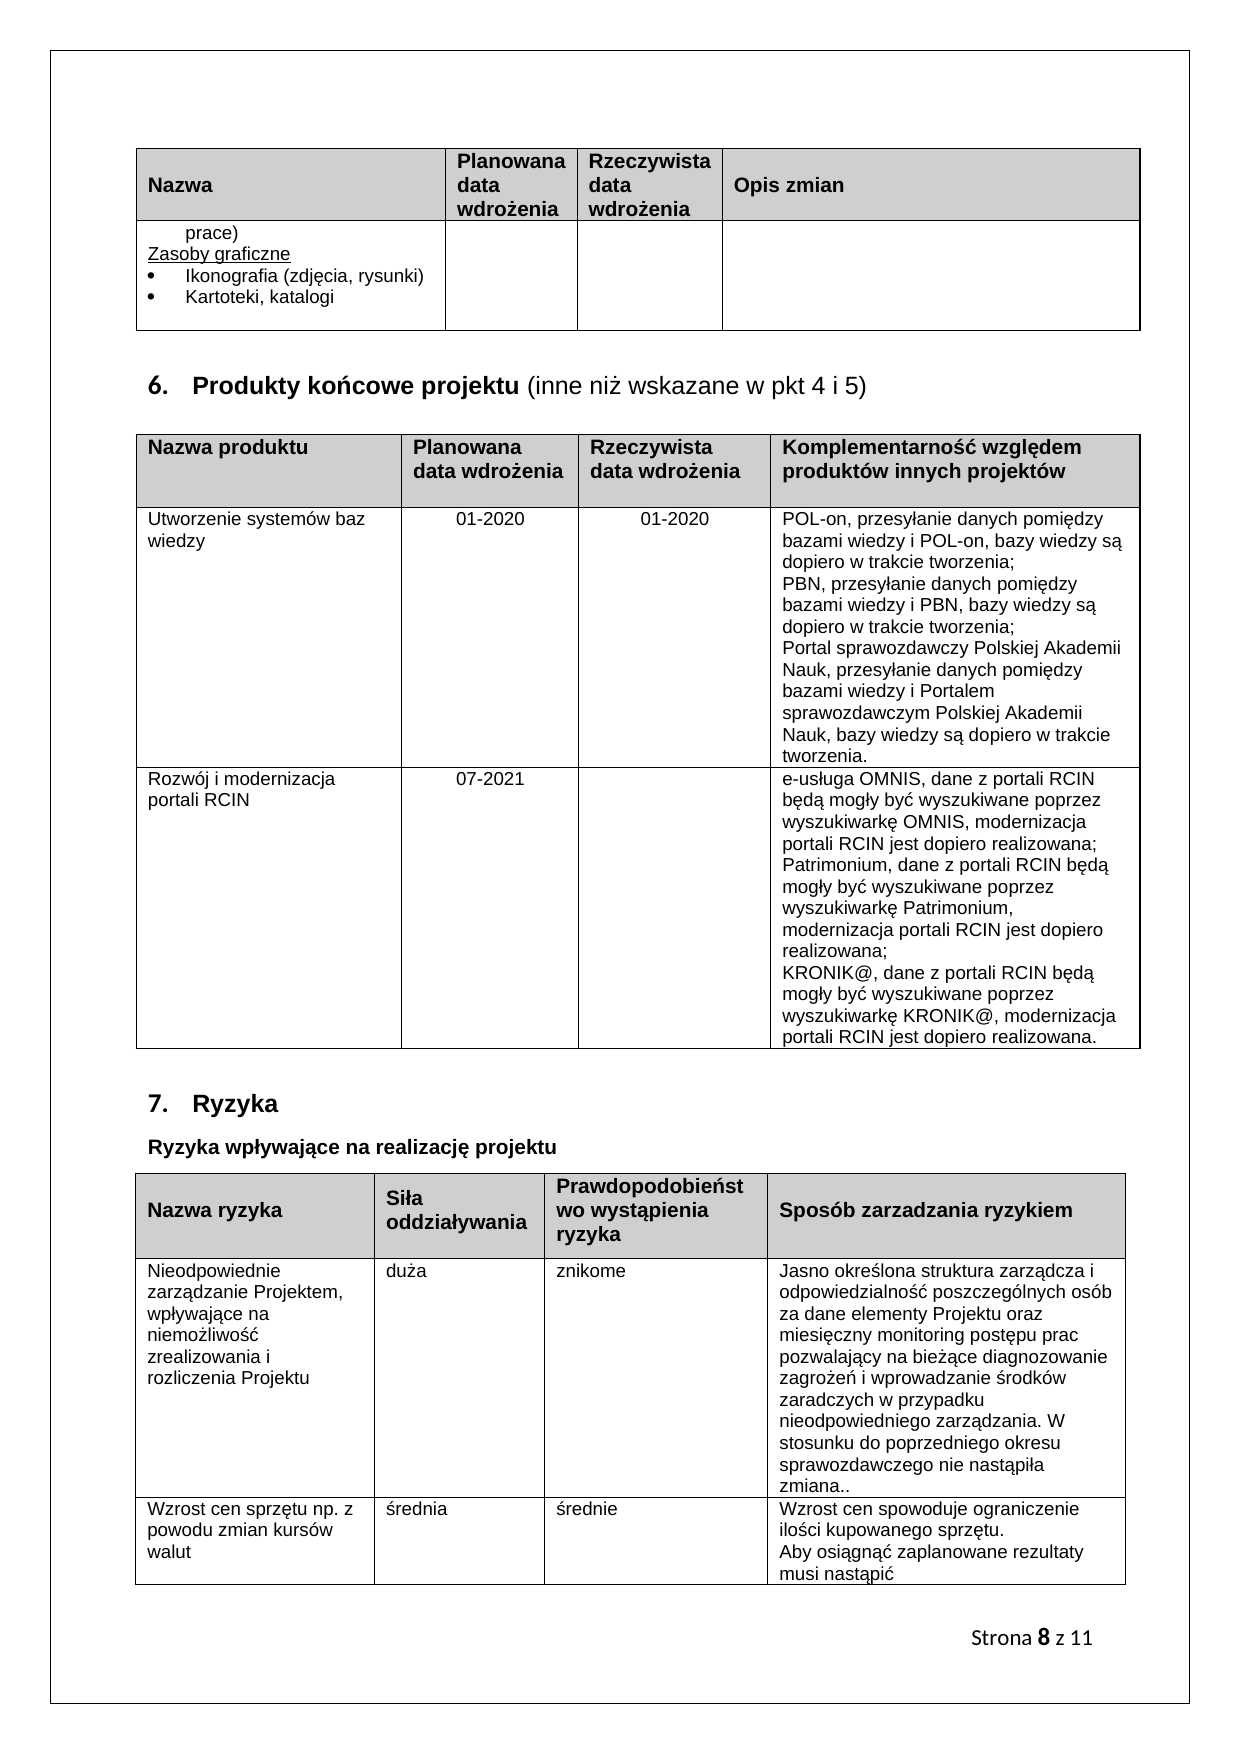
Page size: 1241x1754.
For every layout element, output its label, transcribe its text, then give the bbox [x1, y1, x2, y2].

table_cell średnia [375, 1498, 544, 1584]
text Ryzyka wpływające na realizację projektu [148, 1134, 1093, 1158]
table_header Planowana data wdrożenia [446, 149, 577, 220]
table_header Rzeczywista data wdrożenia [578, 149, 722, 220]
table_header Rzeczywista data wdrożenia [579, 435, 770, 507]
table_cell 07-2021 [402, 768, 578, 1048]
table_cell [578, 221, 722, 329]
table_cell [579, 768, 770, 1048]
table_cell Nieodpowiednie zarządzanie Projektem, wpływające na niemożliwość zrealizowania i rozliczenia Projektu [136, 1259, 374, 1497]
table_cell duża [375, 1259, 544, 1497]
table_cell POL-on, przesyłanie danych pomiędzy bazami wiedzy i POL-on, bazy wiedzy są dopiero w trakcie tworzenia; PBN, przesyłanie danych pomiędzy bazami wiedzy i PBN, bazy wiedzy są dopiero w trakcie tworzenia; Portal sprawozdawczy Polskiej Akademii Nauk, przesyłanie danych pomiędzy bazami wiedzy i Portalem sprawozdawczym Polskiej Akademii Nauk, bazy wiedzy są dopiero w trakcie tworzenia. [771, 508, 1139, 767]
table_header Prawdopodobieństwo wystąpienia ryzyka [545, 1174, 767, 1258]
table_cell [136, 1498, 374, 1584]
table_header Nazwa produktu [137, 435, 401, 507]
table_cell Utworzenie systemów baz wiedzy [137, 508, 401, 767]
table_header Planowana data wdrożenia [402, 435, 578, 507]
table_cell 01-2020 [402, 508, 578, 767]
table_header Siła oddziaływania [375, 1174, 544, 1258]
subtitle Produkty końcowe projektu (inne niż wskazane w pkt 4 i 5) [148, 368, 1093, 401]
table_cell znikome [545, 1259, 767, 1497]
table_header Komplementarność względem produktów innych projektów [771, 435, 1139, 507]
table_cell e-usługa OMNIS, dane z portali RCIN będą mogły być wyszukiwane poprzez wyszukiwarkę OMNIS, modernizacja portali RCIN jest dopiero realizowana; Patrimonium, dane z portali RCIN będą mogły być wyszukiwane poprzez wyszukiwarkę Patrimonium, modernizacja portali RCIN jest dopiero realizowana; KRONIK@, dane z portali RCIN będą mogły być wyszukiwane poprzez wyszukiwarkę KRONIK@, modernizacja portali RCIN jest dopiero realizowana. [771, 768, 1139, 1048]
table_cell Jasno określona struktura zarządcza i odpowiedzialność poszczególnych osób za dane elementy Projektu oraz miesięczny monitoring postępu prac pozwalający na bieżące diagnozowanie zagrożeń i wprowadzanie środków zaradczych w przypadku nieodpowiedniego zarządzania. W stosunku do poprzedniego okresu sprawozdawczego nie nastąpiła zmiana.. [768, 1259, 1125, 1497]
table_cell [723, 221, 1139, 329]
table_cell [446, 221, 577, 329]
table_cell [768, 1498, 1125, 1584]
table_header Sposób zarzadzania ryzykiem [768, 1174, 1125, 1258]
table_header Nazwa [137, 149, 445, 220]
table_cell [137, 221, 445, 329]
table_cell Rozwój i modernizacja portali RCIN [137, 768, 401, 1048]
table_cell 01-2020 [579, 508, 770, 767]
table_cell średnie [545, 1498, 767, 1584]
table_header Opis zmian [723, 149, 1139, 220]
list Ryzyka [148, 1086, 1093, 1119]
table_header Nazwa ryzyka [136, 1174, 374, 1258]
